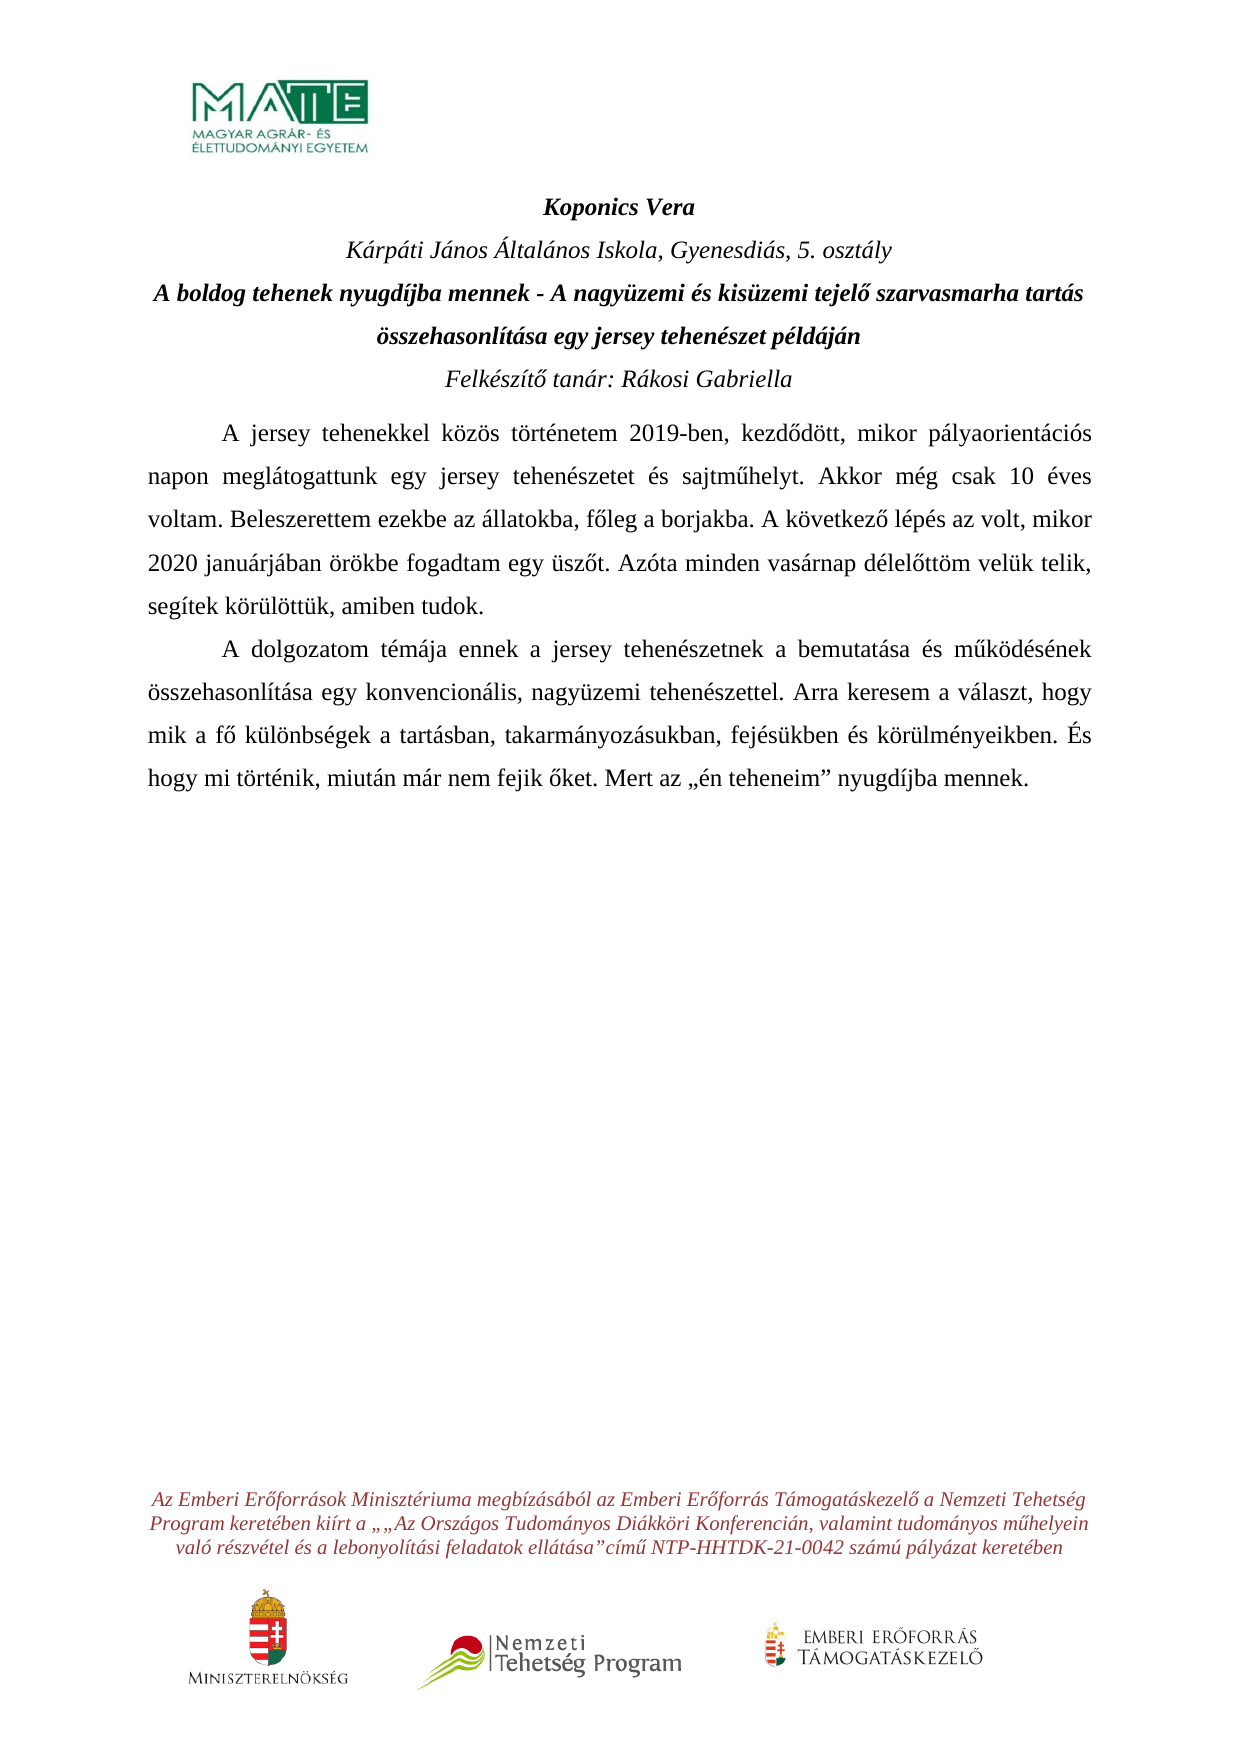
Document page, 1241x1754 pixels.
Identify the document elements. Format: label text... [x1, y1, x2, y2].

text A jersey tehenekkel közös történetem 2019-ben, kezdődött, mikor pályaorientációs napon meglátogattunk egy jersey tehenészetet és sajtműhelyt. Akkor még csak 10 éves voltam. Beleszerettem ezekbe az állatokba, főleg a borjakba. A következő lépés az volt, mikor 2020 januárjában örökbe fogadtam egy üszőt. Azóta minden vasárnap délelőttöm velük telik, segítek körülöttük, amiben tudok. [148, 418, 1093, 619]
picture [406, 1624, 693, 1697]
picture [732, 1598, 1016, 1697]
text Koponics Vera [148, 192, 1093, 221]
picture [147, 44, 413, 188]
picture [170, 1559, 361, 1697]
text Felkészítő tanár: Rákosi Gabriella [148, 364, 1093, 393]
text A boldog tehenek nyugdíjba mennek - A nagyüzemi és kisüzemi tejelő szarvasmarha tartás összehasonlítása egy jersey tehenészet példáján [148, 278, 1093, 350]
text A dolgozatom témája ennek a jersey tehenészetnek a bemutatása és működésének összehasonlítása egy konvencionális, nagyüzemi tehenészettel. Arra keresem a választ, hogy mik a fő különbségek a tartásban, takarmányozásukban, fejésükben és körülményeikben. És hogy mi történik, miután már nem fejik őket. Mert az „én teheneim” nyugdíjba mennek. [148, 634, 1093, 792]
text Kárpáti János Általános Iskola, Gyenesdiás, 5. osztály [148, 235, 1093, 264]
